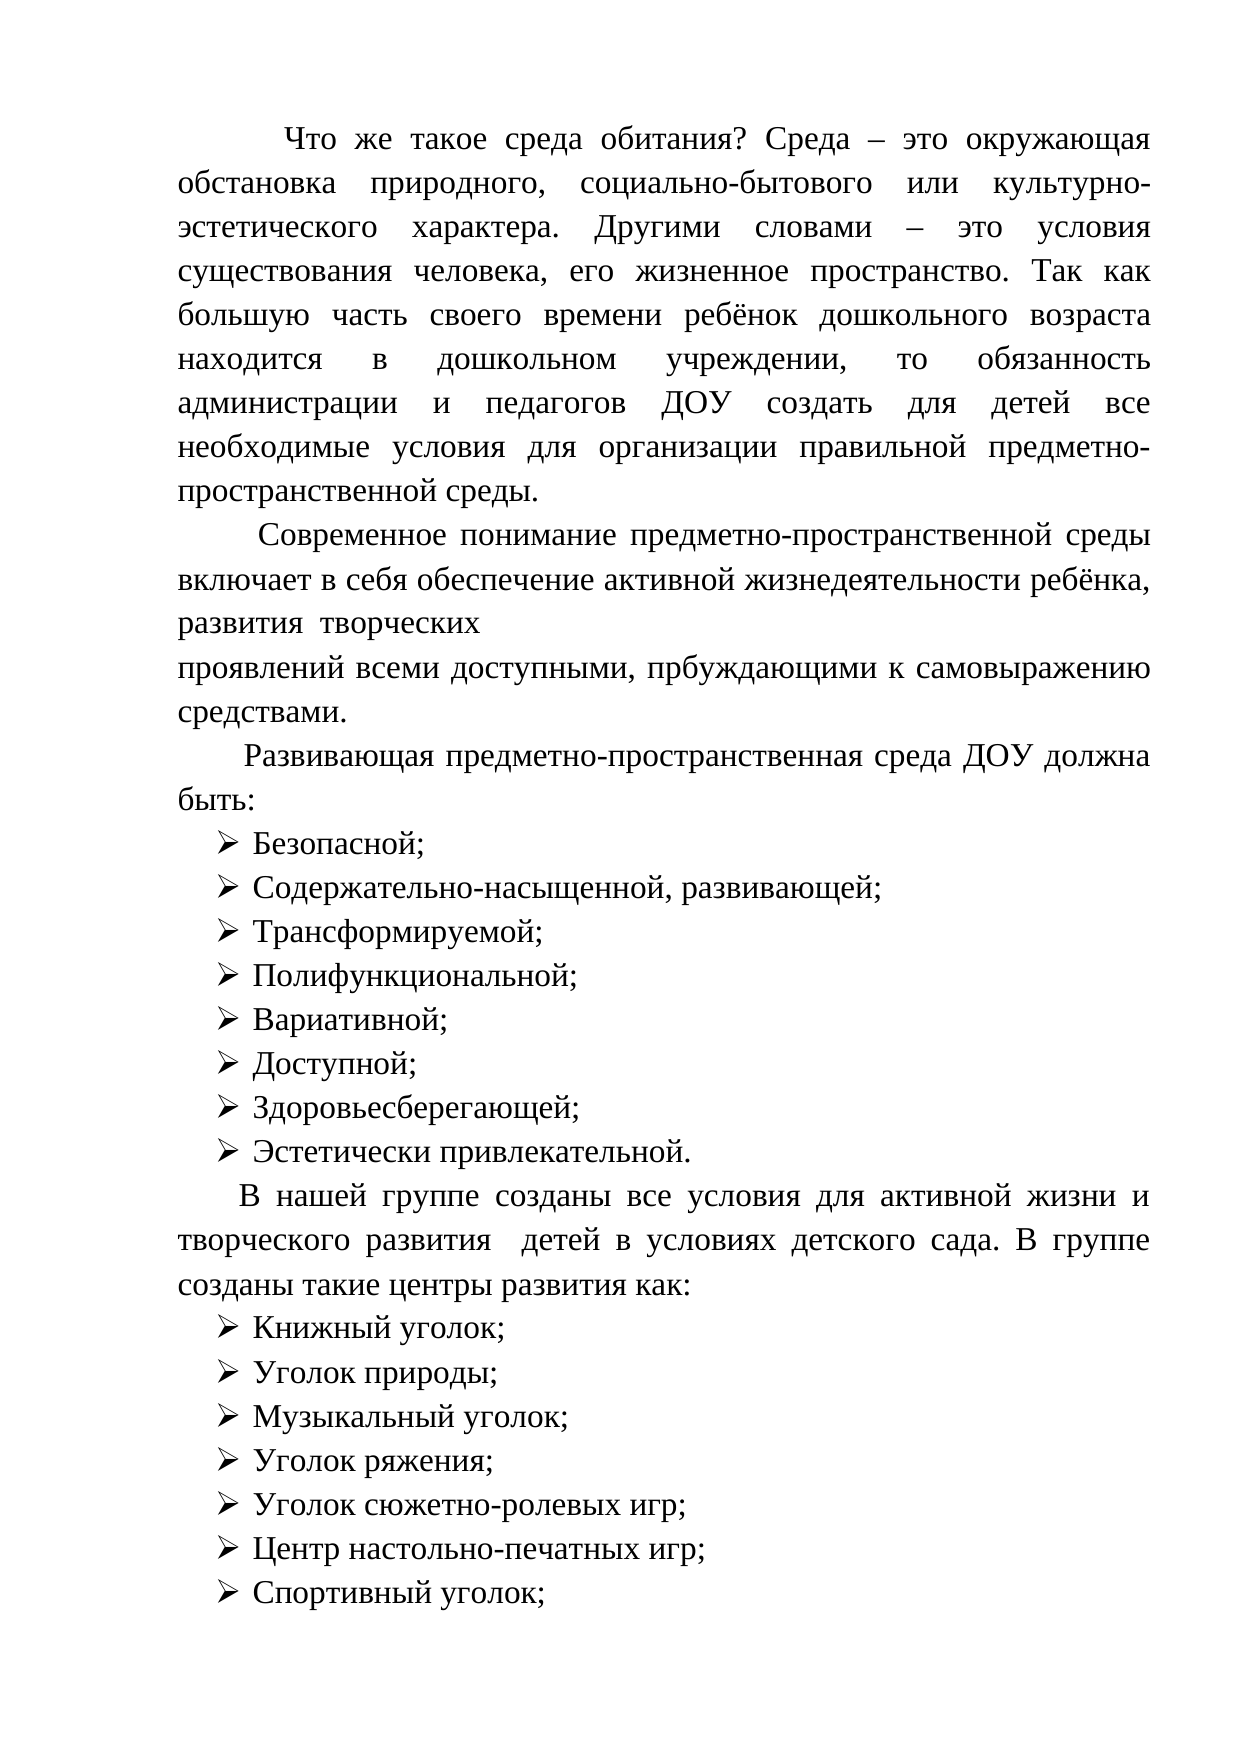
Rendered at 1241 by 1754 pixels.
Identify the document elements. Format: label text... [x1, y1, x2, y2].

list Эстетически привлекательной. [215, 1132, 1152, 1170]
list Музыкальный уголок; [215, 1396, 1152, 1434]
list Уголок природы; [215, 1352, 1152, 1390]
list Уголок ряжения; [215, 1440, 1152, 1478]
list Здоровьесберегающей; [215, 1087, 1152, 1126]
list Полифункциональной; [215, 955, 1152, 994]
list Вариативной; [215, 999, 1152, 1038]
list Спортивный уголок; [215, 1572, 1152, 1611]
text Современное понимание предметно-пространственной среды включает в себя обеспечение активной жизнедеятельности ребёнка, развития творческих [177, 515, 1152, 641]
list Трансформируемой; [215, 911, 1152, 949]
list Доступной; [215, 1043, 1152, 1082]
text Развивающая предметно-пространственная среда ДОУ должна быть: [177, 735, 1152, 817]
list Центр настольно-печатных игр; [215, 1528, 1152, 1566]
list Безопасной; [215, 823, 1152, 861]
list Книжный уголок; [215, 1308, 1152, 1346]
text В нашей группе созданы все условия для активной жизни и творческого развития детей в условиях детского сада. В группе созданы такие центры развития как: [177, 1176, 1152, 1302]
text Что же такое среда обитания? Среда – это окружающая обстановка природного, социально-бытового или культурно-эстетического характера. Другими словами – это условия существования человека, его жизненное пространство. Так как большую часть своего времени ребёнок дошкольного возраста находится в дошкольном учреждении, то обязанность администрации и педагогов ДОУ создать для детей все необходимые условия для организации правильной предметно-пространственной среды. [177, 118, 1152, 509]
list Содержательно-насыщенной, развивающей; [215, 867, 1152, 906]
list Уголок сюжетно-ролевых игр; [215, 1484, 1152, 1522]
text проявлений всеми доступными, прбуждающими к самовыражению средствами. [177, 647, 1152, 729]
